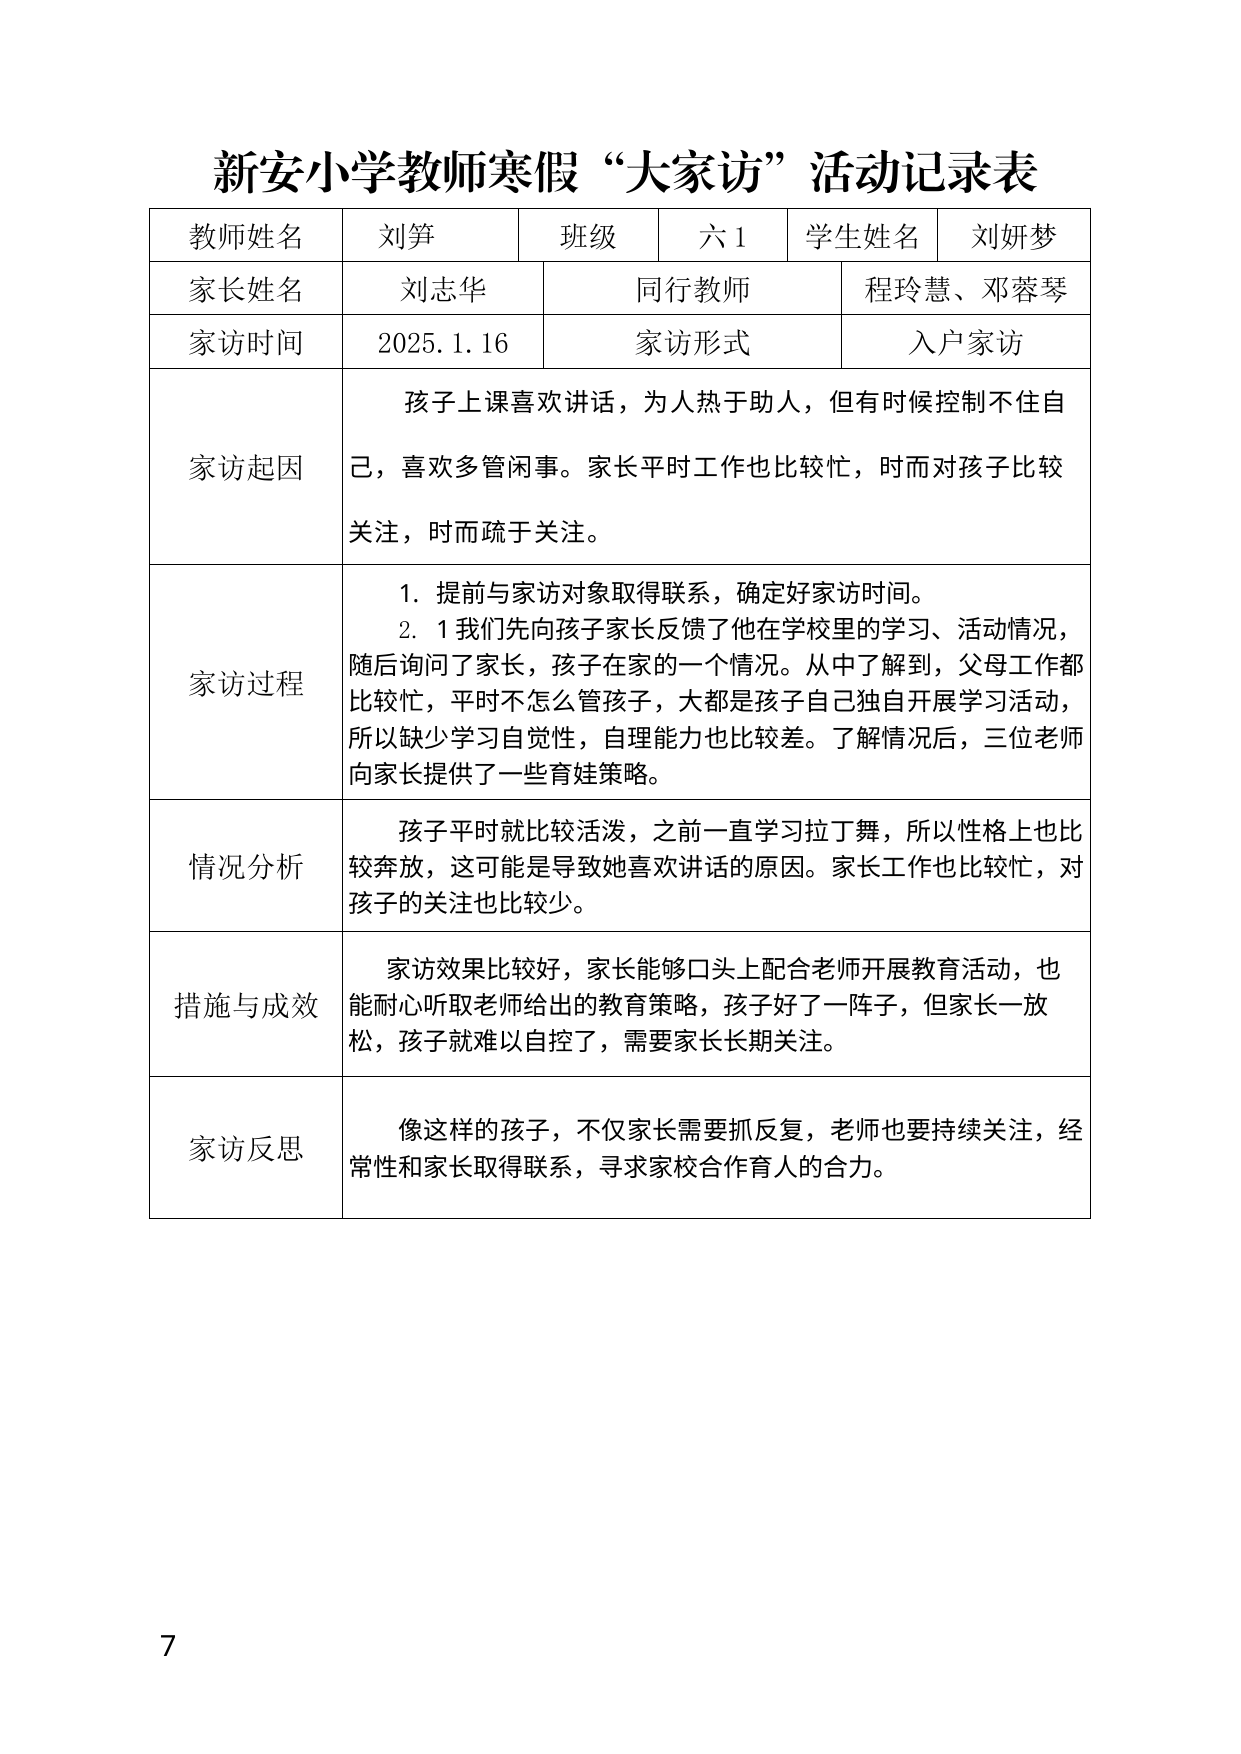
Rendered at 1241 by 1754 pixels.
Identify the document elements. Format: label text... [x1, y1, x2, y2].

table_cell 家访时间 [150, 315, 342, 367]
table_header 教师姓名 [150, 209, 342, 261]
table_cell 孩子上课喜欢讲话，为人热于助人，但有时候控制不住自己，喜欢多管闲事。家长平时工作也比较忙，时而对孩子比较关注，时而疏于关注。 [343, 369, 1090, 563]
table_cell 家访效果比较好，家长能够口头上配合老师开展教育活动，也能耐心听取老师给出的教育策略，孩子好了一阵子，但家长一放松，孩子就难以自控了，需要家长长期关注。 [343, 932, 1090, 1076]
table_cell 家访过程 [150, 565, 342, 799]
table_cell 措施与成效 [150, 932, 342, 1076]
table_cell 提前与家访对象取得联系，确定好家访时间。 1我们先向孩子家长反馈了他在学校里的学习、活动情况，随后询问了家长，孩子在家的一个情况。从中了解到，父母工作都比较忙，平时不怎么管孩子，大都是孩子自己独自开展学习活动，所以缺少学习自觉性，自理能力也比较差。了解情况后，三位老师向家长提供了一些育娃策略。 [343, 565, 1090, 799]
table_header 刘妍梦 [938, 209, 1090, 261]
table_cell 程玲慧、邓蓉琴 [842, 262, 1090, 314]
table_cell 2025.1.16 [343, 315, 543, 367]
table_cell 情况分析 [150, 800, 342, 931]
table_header 学生姓名 [788, 209, 937, 261]
table_cell 像这样的孩子，不仅家长需要抓反复，老师也要持续关注，经常性和家长取得联系，寻求家校合作育人的合力。 [343, 1077, 1090, 1217]
table_cell 家长姓名 [150, 262, 342, 314]
text 新安小学教师寒假“大家访”活动记录表 [159, 143, 1081, 208]
table_header 六1 [659, 209, 787, 261]
table_cell 孩子平时就比较活泼，之前一直学习拉丁舞，所以性格上也比较奔放，这可能是导致她喜欢讲话的原因。家长工作也比较忙，对孩子的关注也比较少。 [343, 800, 1090, 931]
table_cell 入户家访 [842, 315, 1090, 367]
table_header 刘笋 [343, 209, 518, 261]
table_cell 同行教师 [544, 262, 841, 314]
table_cell 家访形式 [544, 315, 841, 367]
table_cell 刘志华 [343, 262, 543, 314]
table_cell 家访起因 [150, 369, 342, 563]
table_cell 家访反思 [150, 1077, 342, 1217]
table_header 班级 [519, 209, 658, 261]
